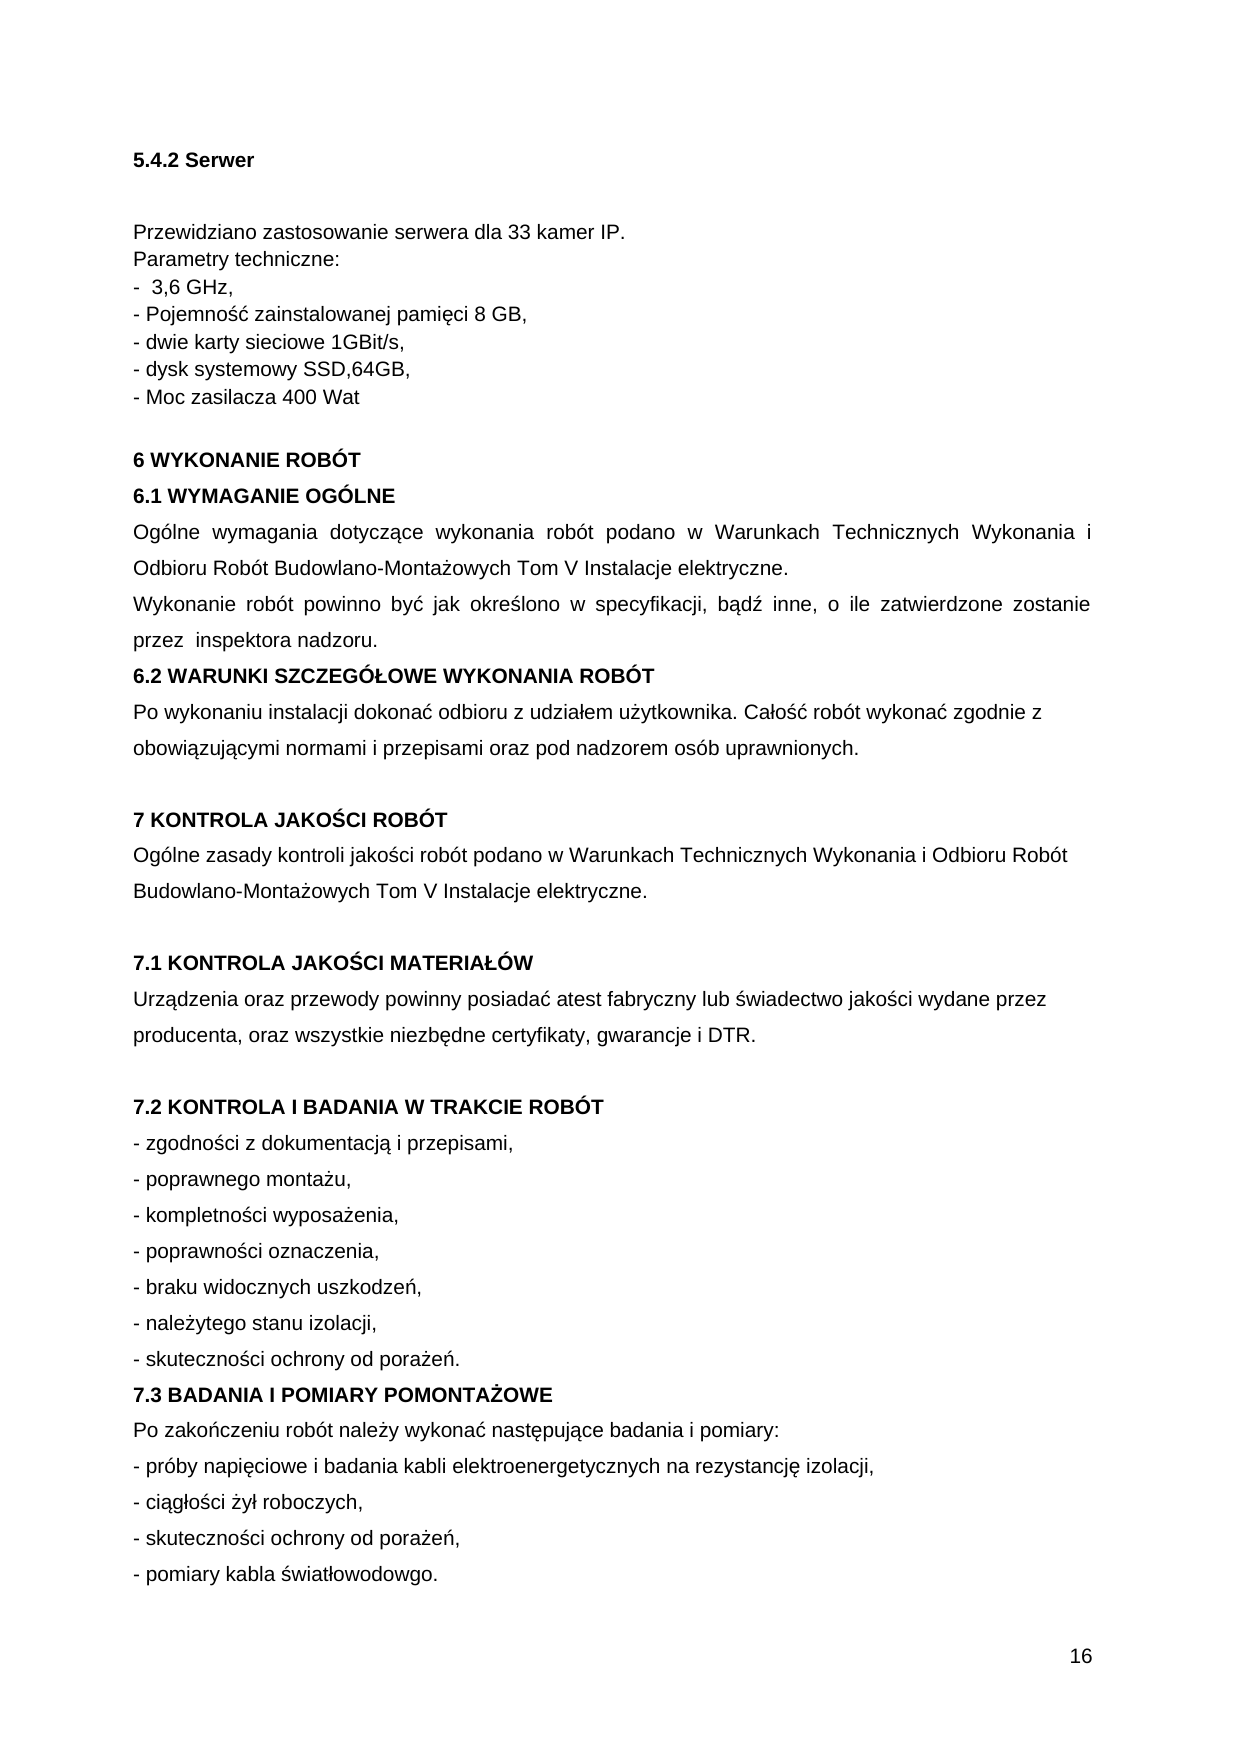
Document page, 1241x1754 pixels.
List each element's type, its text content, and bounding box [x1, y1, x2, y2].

text - pomiary kabla światłowodowgo. [133, 1562, 1092, 1586]
text - próby napięciowe i badania kabli elektroenergetycznych na rezystancję izolacji, [133, 1454, 1092, 1478]
text 7.3 BADANIA I POMIARY POMONTAŻOWE [133, 1382, 1092, 1406]
text Ogólne zasady kontroli jakości robót podano w Warunkach Technicznych Wykonania i Odbioru Robót [133, 843, 1092, 867]
text - zgodności z dokumentacją i przepisami, [133, 1131, 1092, 1155]
text Po wykonaniu instalacji dokonać odbioru z udziałem użytkownika. Całość robót wykonać zgodnie z [133, 699, 1092, 723]
text - dwie karty sieciowe 1GBit/s, [133, 329, 1092, 353]
text - 3,6 GHz, [133, 274, 1092, 298]
text 6.2 WARUNKI SZCZEGÓŁOWE WYKONANIA ROBÓT [133, 664, 1092, 688]
text 7.2 KONTROLA I BADANIA W TRAKCIE ROBÓT [133, 1095, 1092, 1119]
text - należytego stanu izolacji, [133, 1311, 1092, 1334]
text Ogólne wymagania dotyczące wykonania robót podano w Warunkach Technicznych Wykonania i Odbioru Robót Budowlano-Montażowych Tom V Instalacje elektryczne. [133, 520, 1092, 580]
text Po zakończeniu robót należy wykonać następujące badania i pomiary: [133, 1418, 1092, 1442]
text - braku widocznych uszkodzeń, [133, 1274, 1092, 1298]
text - poprawności oznaczenia, [133, 1239, 1092, 1263]
text 6 WYKONANIE ROBÓT [133, 448, 1092, 472]
text obowiązującymi normami i przepisami oraz pod nadzorem osób uprawnionych. [133, 736, 1092, 759]
text 6.1 WYMAGANIE OGÓLNE [133, 484, 1092, 508]
text - skuteczności ochrony od porażeń. [133, 1346, 1092, 1370]
text - Pojemność zainstalowanej pamięci 8 GB, [133, 302, 1092, 326]
text - skuteczności ochrony od porażeń, [133, 1526, 1092, 1550]
text producenta, oraz wszystkie niezbędne certyfikaty, gwarancje i DTR. [133, 1023, 1092, 1047]
text Urządzenia oraz przewody powinny posiadać atest fabryczny lub świadectwo jakości wydane przez [133, 987, 1092, 1011]
text 5.4.2 Serwer [133, 148, 1092, 172]
text Budowlano-Montażowych Tom V Instalacje elektryczne. [133, 879, 1092, 903]
text - Moc zasilacza 400 Wat [133, 384, 1092, 408]
text - ciągłości żył roboczych, [133, 1490, 1092, 1514]
text Wykonanie robót powinno być jak określono w specyfikacji, bądź inne, o ile zatwierdzone zostanie przez inspektora nadzoru. [133, 592, 1092, 652]
text 7 KONTROLA JAKOŚCI ROBÓT [133, 807, 1092, 831]
text Przewidziano zastosowanie serwera dla 33 kamer IP. [133, 219, 1092, 243]
text 7.1 KONTROLA JAKOŚCI MATERIAŁÓW [133, 951, 1092, 975]
text Parametry techniczne: [133, 247, 1092, 271]
text - dysk systemowy SSD,64GB, [133, 357, 1092, 381]
text - kompletności wyposażenia, [133, 1203, 1092, 1227]
text - poprawnego montażu, [133, 1167, 1092, 1191]
